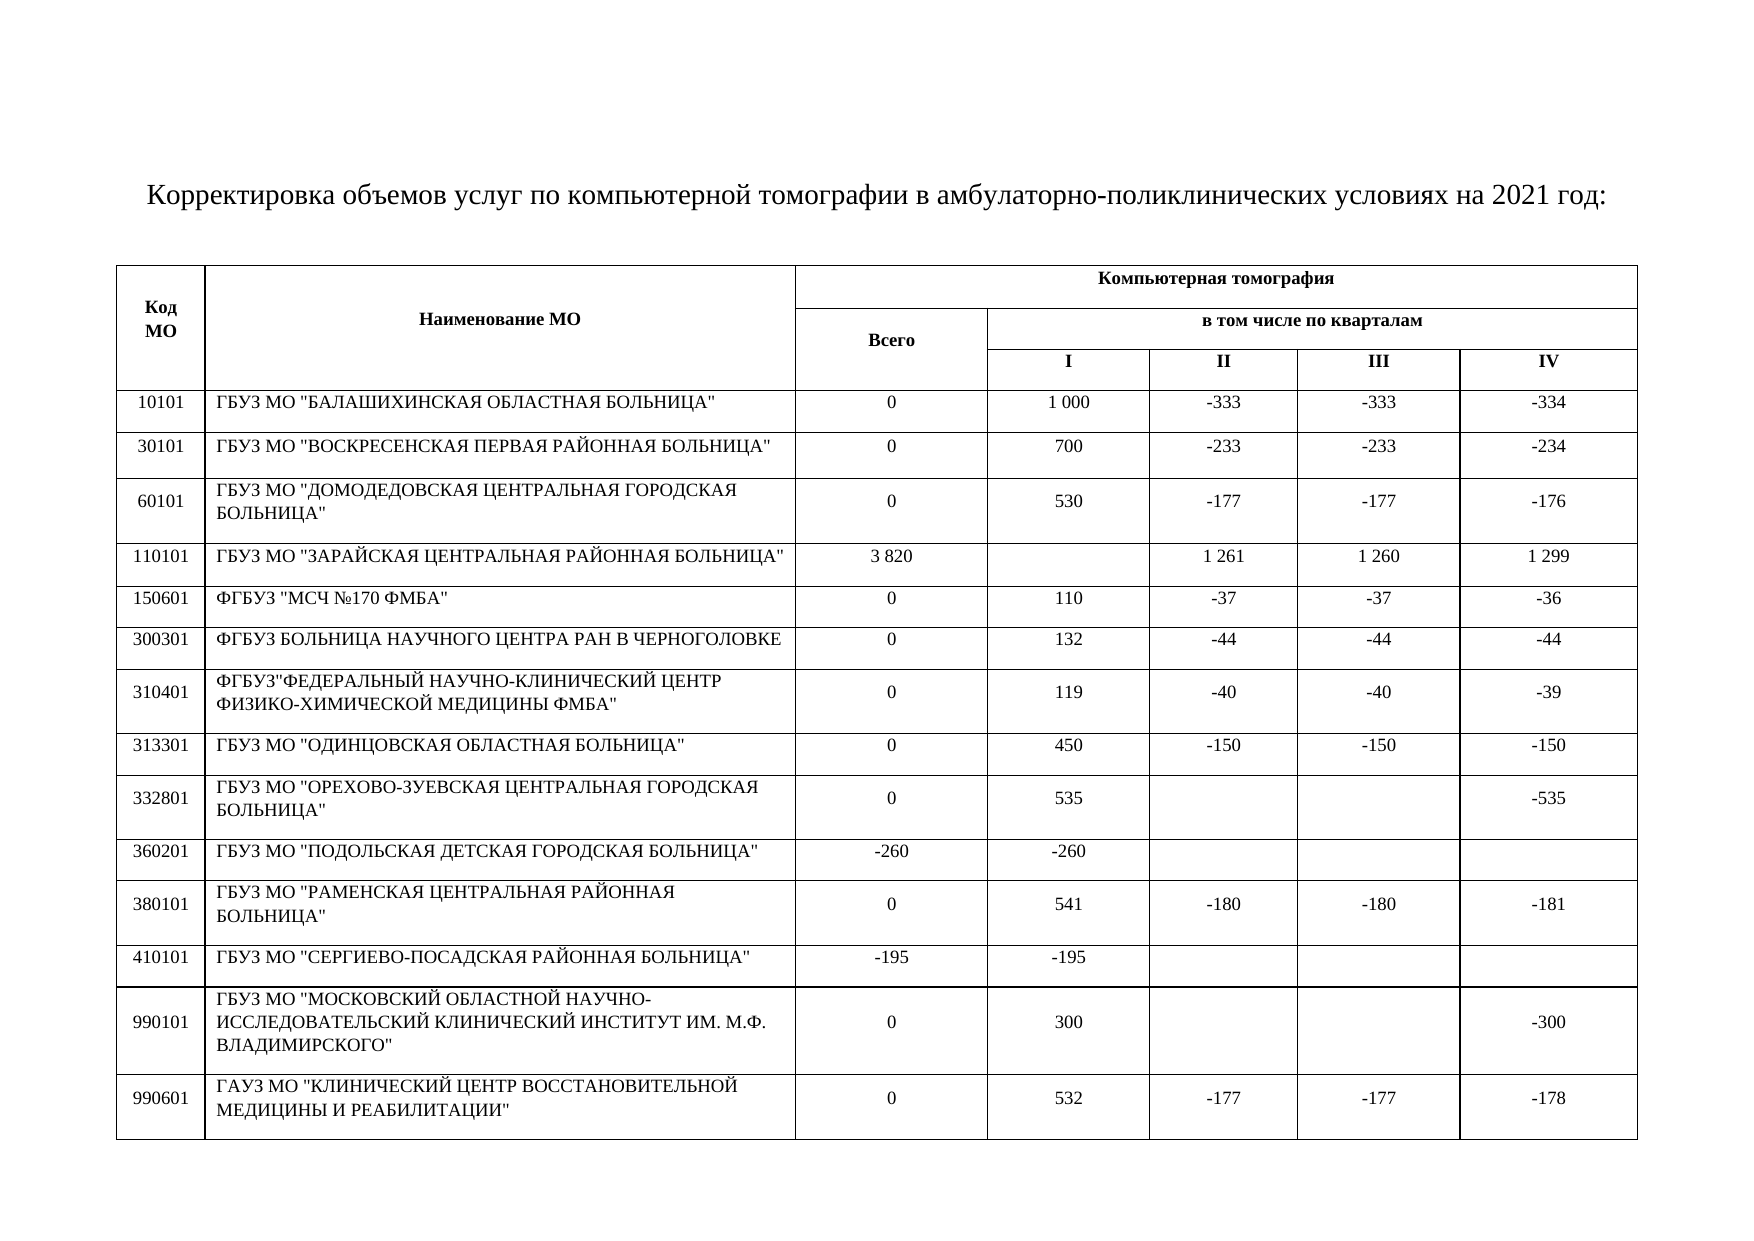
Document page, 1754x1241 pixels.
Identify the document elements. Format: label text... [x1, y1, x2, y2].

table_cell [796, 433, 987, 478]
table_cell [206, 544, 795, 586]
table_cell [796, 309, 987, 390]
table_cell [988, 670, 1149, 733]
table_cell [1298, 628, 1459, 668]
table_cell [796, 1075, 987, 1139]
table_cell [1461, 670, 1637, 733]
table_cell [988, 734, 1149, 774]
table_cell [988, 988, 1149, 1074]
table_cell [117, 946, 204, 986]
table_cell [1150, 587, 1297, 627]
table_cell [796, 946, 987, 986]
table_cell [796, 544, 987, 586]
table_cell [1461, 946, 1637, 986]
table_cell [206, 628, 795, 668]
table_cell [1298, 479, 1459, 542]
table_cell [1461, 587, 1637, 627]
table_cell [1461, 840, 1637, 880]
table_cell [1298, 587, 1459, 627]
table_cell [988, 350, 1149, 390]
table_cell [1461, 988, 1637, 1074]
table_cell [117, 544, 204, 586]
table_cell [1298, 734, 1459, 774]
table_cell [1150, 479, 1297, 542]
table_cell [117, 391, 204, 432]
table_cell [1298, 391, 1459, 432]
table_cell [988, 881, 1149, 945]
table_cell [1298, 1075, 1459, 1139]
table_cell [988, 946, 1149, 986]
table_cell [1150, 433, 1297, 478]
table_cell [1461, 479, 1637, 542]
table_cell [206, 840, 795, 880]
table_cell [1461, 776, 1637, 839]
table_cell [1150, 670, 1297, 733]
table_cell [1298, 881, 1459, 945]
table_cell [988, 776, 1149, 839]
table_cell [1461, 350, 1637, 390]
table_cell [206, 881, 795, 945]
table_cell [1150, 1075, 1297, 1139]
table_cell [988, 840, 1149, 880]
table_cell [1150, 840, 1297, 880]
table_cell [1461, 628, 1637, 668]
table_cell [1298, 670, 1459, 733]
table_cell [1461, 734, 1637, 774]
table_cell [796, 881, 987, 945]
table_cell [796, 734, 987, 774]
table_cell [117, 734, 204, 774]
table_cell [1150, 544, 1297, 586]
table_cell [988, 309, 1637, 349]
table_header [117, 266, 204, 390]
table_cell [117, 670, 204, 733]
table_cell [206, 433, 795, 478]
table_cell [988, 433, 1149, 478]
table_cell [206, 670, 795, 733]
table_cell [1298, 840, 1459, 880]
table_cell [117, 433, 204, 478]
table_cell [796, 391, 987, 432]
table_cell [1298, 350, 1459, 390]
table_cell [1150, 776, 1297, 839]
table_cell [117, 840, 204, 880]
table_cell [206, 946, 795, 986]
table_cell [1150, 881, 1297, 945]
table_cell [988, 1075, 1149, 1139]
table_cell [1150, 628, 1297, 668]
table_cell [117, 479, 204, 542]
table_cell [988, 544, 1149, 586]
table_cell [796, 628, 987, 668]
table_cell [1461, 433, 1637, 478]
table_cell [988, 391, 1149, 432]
text Корректировка объемов услуг по компьютерной томографии в амбулаторно-поликлинических условиях на 2021 год: [118, 177, 1636, 211]
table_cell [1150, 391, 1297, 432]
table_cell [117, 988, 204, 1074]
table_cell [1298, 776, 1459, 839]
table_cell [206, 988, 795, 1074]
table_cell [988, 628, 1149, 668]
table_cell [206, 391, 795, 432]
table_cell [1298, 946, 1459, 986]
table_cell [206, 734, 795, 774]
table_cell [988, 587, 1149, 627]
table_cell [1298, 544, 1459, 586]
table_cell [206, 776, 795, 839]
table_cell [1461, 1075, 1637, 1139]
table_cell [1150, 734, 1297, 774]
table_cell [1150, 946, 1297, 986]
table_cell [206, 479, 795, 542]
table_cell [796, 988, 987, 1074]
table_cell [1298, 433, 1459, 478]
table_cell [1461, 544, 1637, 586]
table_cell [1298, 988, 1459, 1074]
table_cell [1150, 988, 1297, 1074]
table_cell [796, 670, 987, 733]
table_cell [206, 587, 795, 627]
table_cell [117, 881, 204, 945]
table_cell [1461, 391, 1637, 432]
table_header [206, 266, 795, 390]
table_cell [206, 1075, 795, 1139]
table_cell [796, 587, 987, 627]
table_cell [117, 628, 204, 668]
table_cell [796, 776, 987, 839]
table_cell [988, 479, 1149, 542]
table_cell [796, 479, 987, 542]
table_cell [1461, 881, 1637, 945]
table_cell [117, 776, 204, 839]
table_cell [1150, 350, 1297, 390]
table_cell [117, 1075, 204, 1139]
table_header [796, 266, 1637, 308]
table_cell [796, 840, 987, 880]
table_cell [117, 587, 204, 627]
